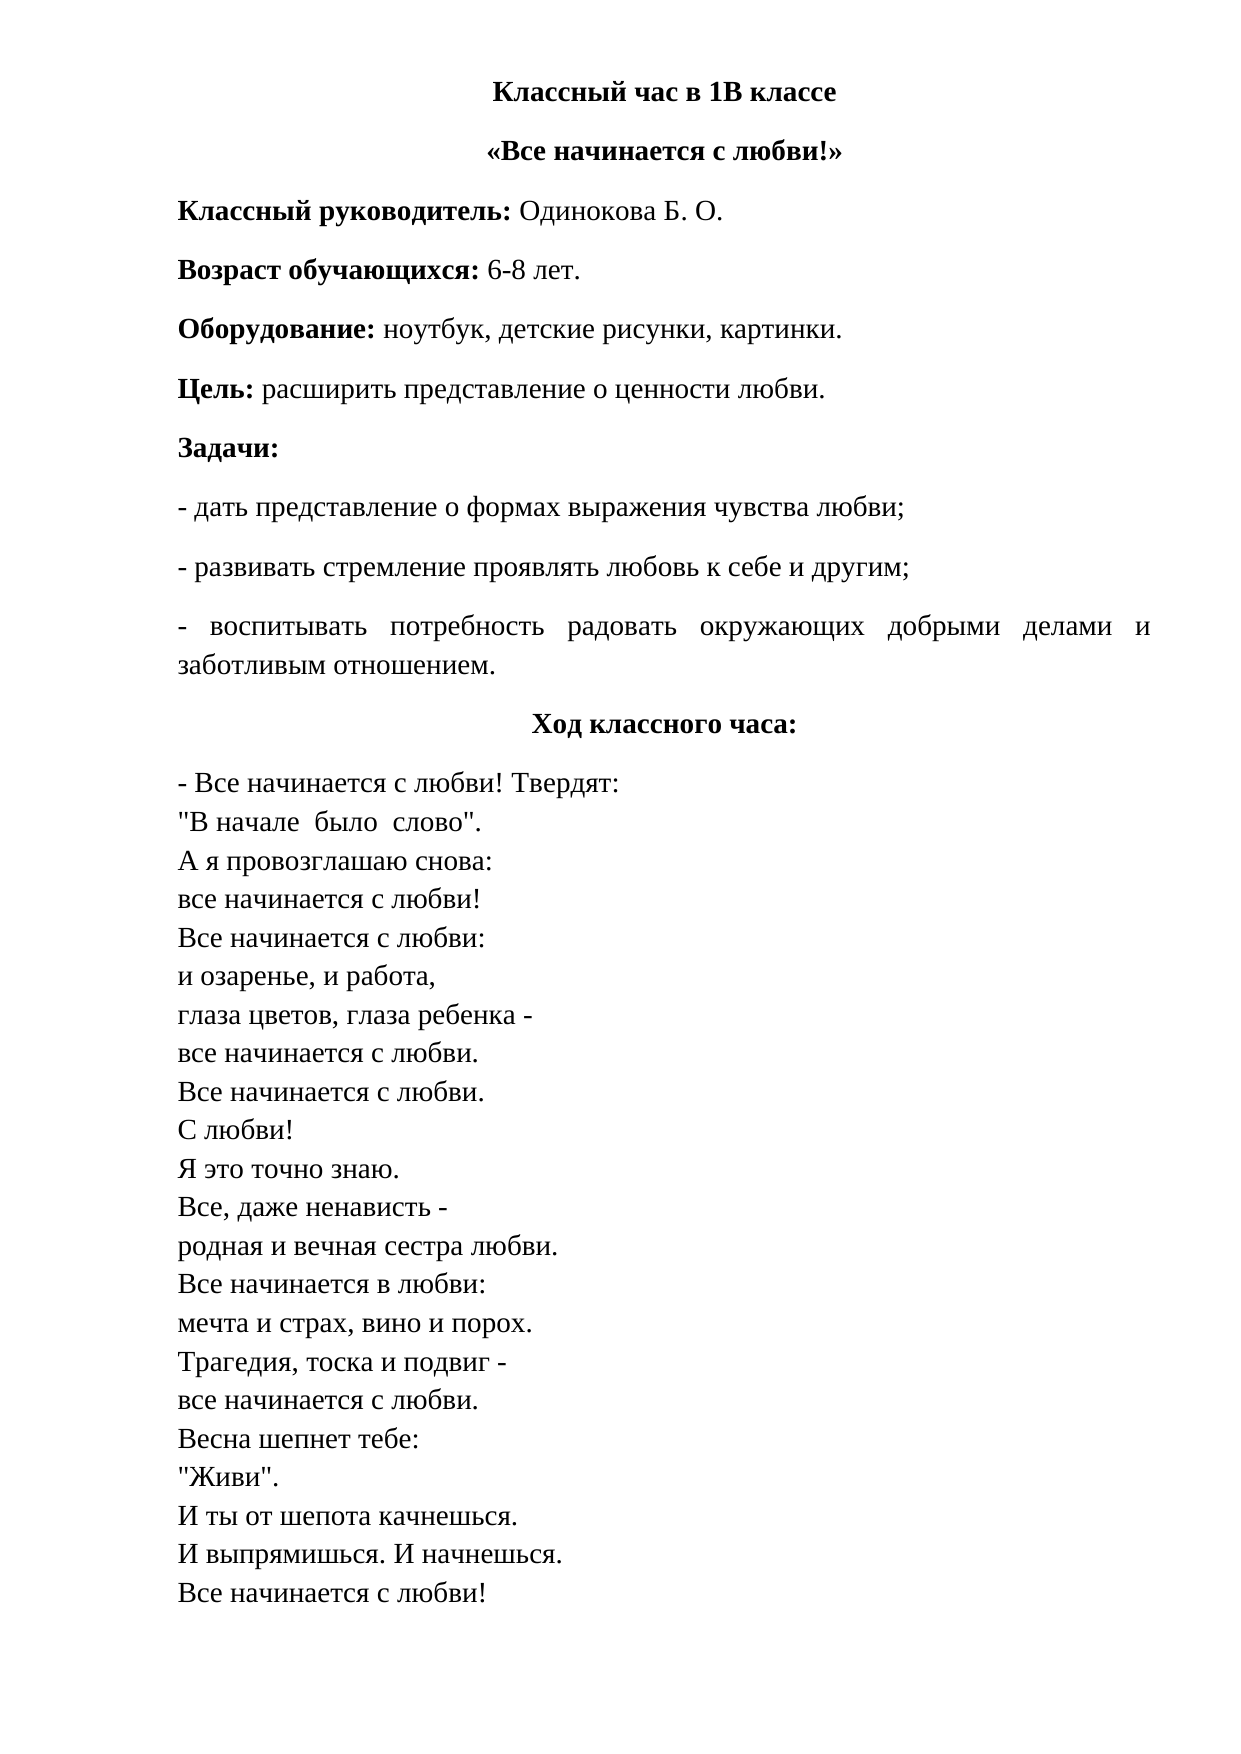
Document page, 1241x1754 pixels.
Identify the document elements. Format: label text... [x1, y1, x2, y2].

text - дать представление о формах выражения чувства любви; [177, 489, 1152, 523]
text Цель: расширить представление о ценности любви. [177, 371, 1152, 404]
text Ход классного часа: [177, 706, 1152, 740]
text «Все начинается с любви!» [177, 133, 1152, 167]
text - Все начинается с любви! Твердят: "В начале было слово". А я провозглашаю снова: все начинается с любви! Все начинается с любви: и озаренье, и работа, глаза цветов, глаза ребенка - все начинается с любви. Все начинается с любви. С любви! Я это точно знаю. Все, даже ненависть - родная и вечная сестра любви. Все начинается в любви: мечта и страх, вино и порох. Трагедия, тоска и подвиг - все начинается с любви. Весна шепнет тебе: "Живи". И ты от шепота качнешься. И выпрямишься. И начнешься. Все начинается с любви! [177, 766, 1152, 1608]
text - воспитывать потребность радовать окружающих добрыми делами и заботливым отношением. [177, 608, 1152, 680]
text Классный час в 1В классе [177, 74, 1152, 107]
text - развивать стремление проявлять любовь к себе и другим; [177, 549, 1152, 582]
text Задачи: [177, 430, 1152, 464]
text Возраст обучающихся: 6-8 лет. [177, 252, 1152, 286]
text Классный руководитель: Одинокова Б. О. [177, 193, 1152, 226]
text Оборудование: ноутбук, детские рисунки, картинки. [177, 311, 1152, 345]
